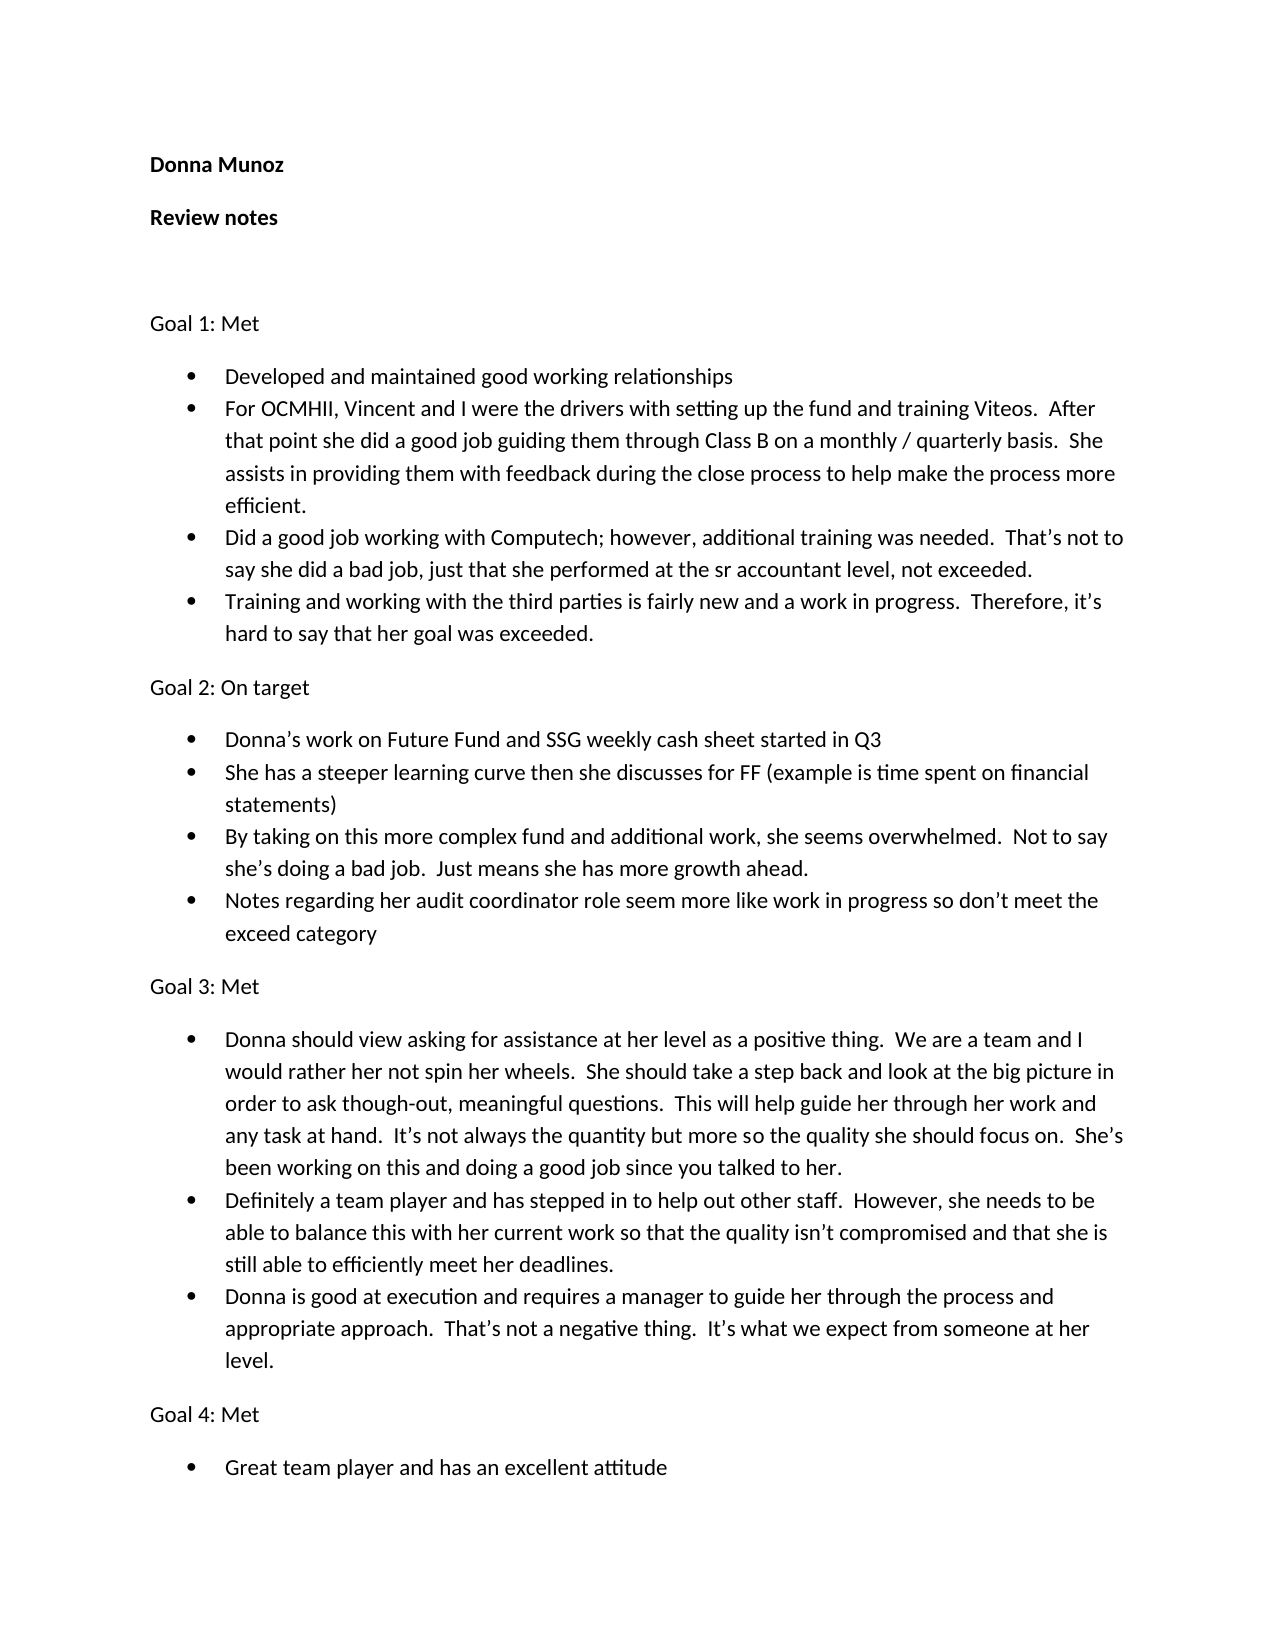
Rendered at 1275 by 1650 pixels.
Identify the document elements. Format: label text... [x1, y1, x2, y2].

list She has a steeper learning curve then she discusses for FF (example is time spent on financial statements) [187, 758, 1125, 818]
text Review notes [150, 203, 1125, 231]
list Did a good job working with Computech; however, additional training was needed. That’s not to say she did a bad job, just that she performed at the sr accountant level, not exceeded. [187, 523, 1125, 583]
list Donna should view asking for assistance at her level as a positive thing. We are a team and I would rather her not spin her wheels. She should take a step back and look at the big picture in order to ask though-out, meaningful questions. This will help guide her through her work and any task at hand. It’s not always the quantity but more so the quality she should focus on. She’s been working on this and doing a good job since you talked to her. [187, 1025, 1125, 1182]
text Goal 3: Met [150, 972, 1125, 1000]
list For OCMHII, Vincent and I were the drivers with setting up the fund and training Viteos. After that point she did a good job guiding them through Class B on a monthly / quarterly basis. She assists in providing them with feedback during the close process to help make the process more efficient. [187, 394, 1125, 519]
text Goal 2: On target [150, 673, 1125, 701]
list By taking on this more complex fund and additional work, she seems overwhelmed. Not to say she’s doing a bad job. Just means she has more growth ahead. [187, 822, 1125, 882]
list Great team player and has an excellent attitude [187, 1453, 1125, 1481]
list Training and working with the third parties is fairly new and a work in progress. Therefore, it’s hard to say that her goal was exceeded. [187, 587, 1125, 648]
text Goal 4: Met [150, 1400, 1125, 1428]
list Developed and maintained good working relationships [187, 362, 1125, 390]
text Goal 1: Met [150, 309, 1125, 337]
list Notes regarding her audit coordinator role seem more like work in progress so don’t meet the exceed category [187, 887, 1125, 947]
list Donna’s work on Future Fund and SSG weekly cash sheet started in Q3 [187, 726, 1125, 754]
list Donna is good at execution and requires a manager to guide her through the process and appropriate approach. That’s not a negative thing. It’s what we expect from someone at her level. [187, 1282, 1125, 1375]
text Donna Munoz [150, 150, 1125, 178]
list Definitely a team player and has stepped in to help out other staff. However, she needs to be able to balance this with her current work so that the quality isn’t compromised and that she is still able to efficiently meet her deadlines. [187, 1186, 1125, 1278]
